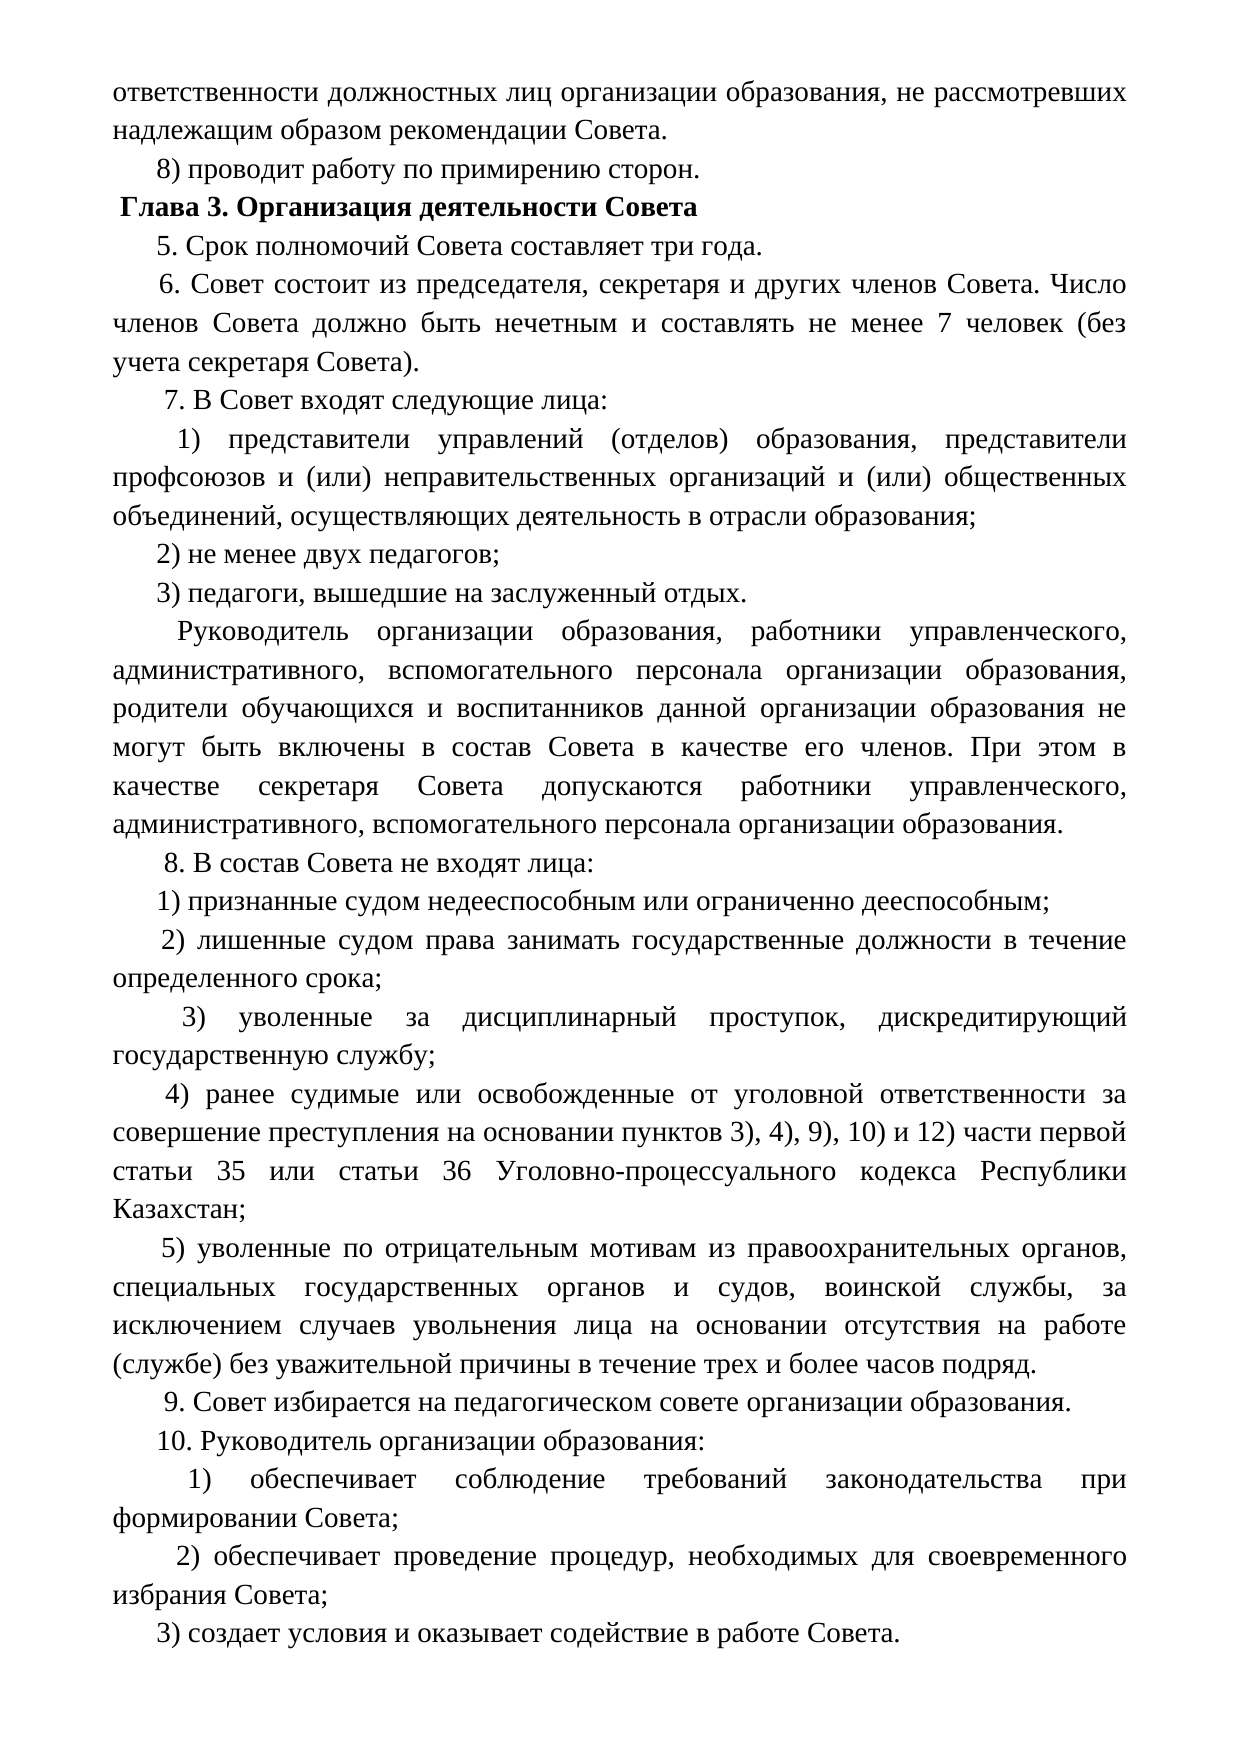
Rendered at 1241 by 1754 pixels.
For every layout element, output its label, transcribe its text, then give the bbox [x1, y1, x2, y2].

text 3) создает условия и оказывает содействие в работе Совета. [112, 1616, 1128, 1649]
text 1) признанные судом недееспособным или ограниченно дееспособным; [112, 883, 1128, 917]
text 1) обеспечивает соблюдение требований законодательства при формировании Совета; [112, 1461, 1128, 1533]
text 5. Срок полномочий Совета составляет три года. [112, 228, 1128, 262]
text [112, 74, 1128, 146]
text 6. Совет состоит из председателя, секретаря и других членов Совета. Число членов Совета должно быть нечетным и составлять не менее 7 человек (без учета секретаря Совета). [112, 267, 1128, 377]
text 7. В Совет входят следующие лица: [112, 382, 1128, 416]
text 8) проводит работу по примирению сторон. [112, 151, 1128, 184]
text 5) уволенные по отрицательным мотивам из правоохранительных органов, специальных государственных органов и судов, воинской службы, за исключением случаев увольнения лица на основании отсутствия на работе (службе) без уважительной причины в течение трех и более часов подряд. [112, 1230, 1128, 1379]
text 3) педагоги, вышедшие на заслуженный отдых. [112, 575, 1128, 608]
text 2) не менее двух педагогов; [112, 536, 1128, 570]
text 1) представители управлений (отделов) образования, представители профсоюзов и (или) неправительственных организаций и (или) общественных объединений, осуществляющих деятельность в отрасли образования; [112, 421, 1128, 531]
text 10. Руководитель организации образования: [112, 1423, 1128, 1456]
text Глава 3. Организация деятельности Совета [112, 189, 1128, 223]
text 9. Совет избирается на педагогическом совете организации образования. [112, 1384, 1128, 1418]
text 4) ранее судимые или освобожденные от уголовной ответственности за совершение преступления на основании пунктов 3), 4), 9), 10) и 12) части первой статьи 35 или статьи 36 Уголовно-процессуального кодекса Республики Казахстан; [112, 1076, 1128, 1225]
text 2) обеспечивает проведение процедур, необходимых для своевременного избрания Совета; [112, 1538, 1128, 1611]
text Руководитель организации образования, работники управленческого, административного, вспомогательного персонала организации образования, родители обучающихся и воспитанников данной организации образования не могут быть включены в состав Совета в качестве его членов. При этом в качестве секретаря Совета допускаются работники управленческого, административного, вспомогательного персонала организации образования. [112, 613, 1128, 840]
text 8. В состав Совета не входят лица: [112, 845, 1128, 878]
text 2) лишенные судом права занимать государственные должности в течение определенного срока; [112, 922, 1128, 994]
text 3) уволенные за дисциплинарный проступок, дискредитирующий государственную службу; [112, 999, 1128, 1071]
